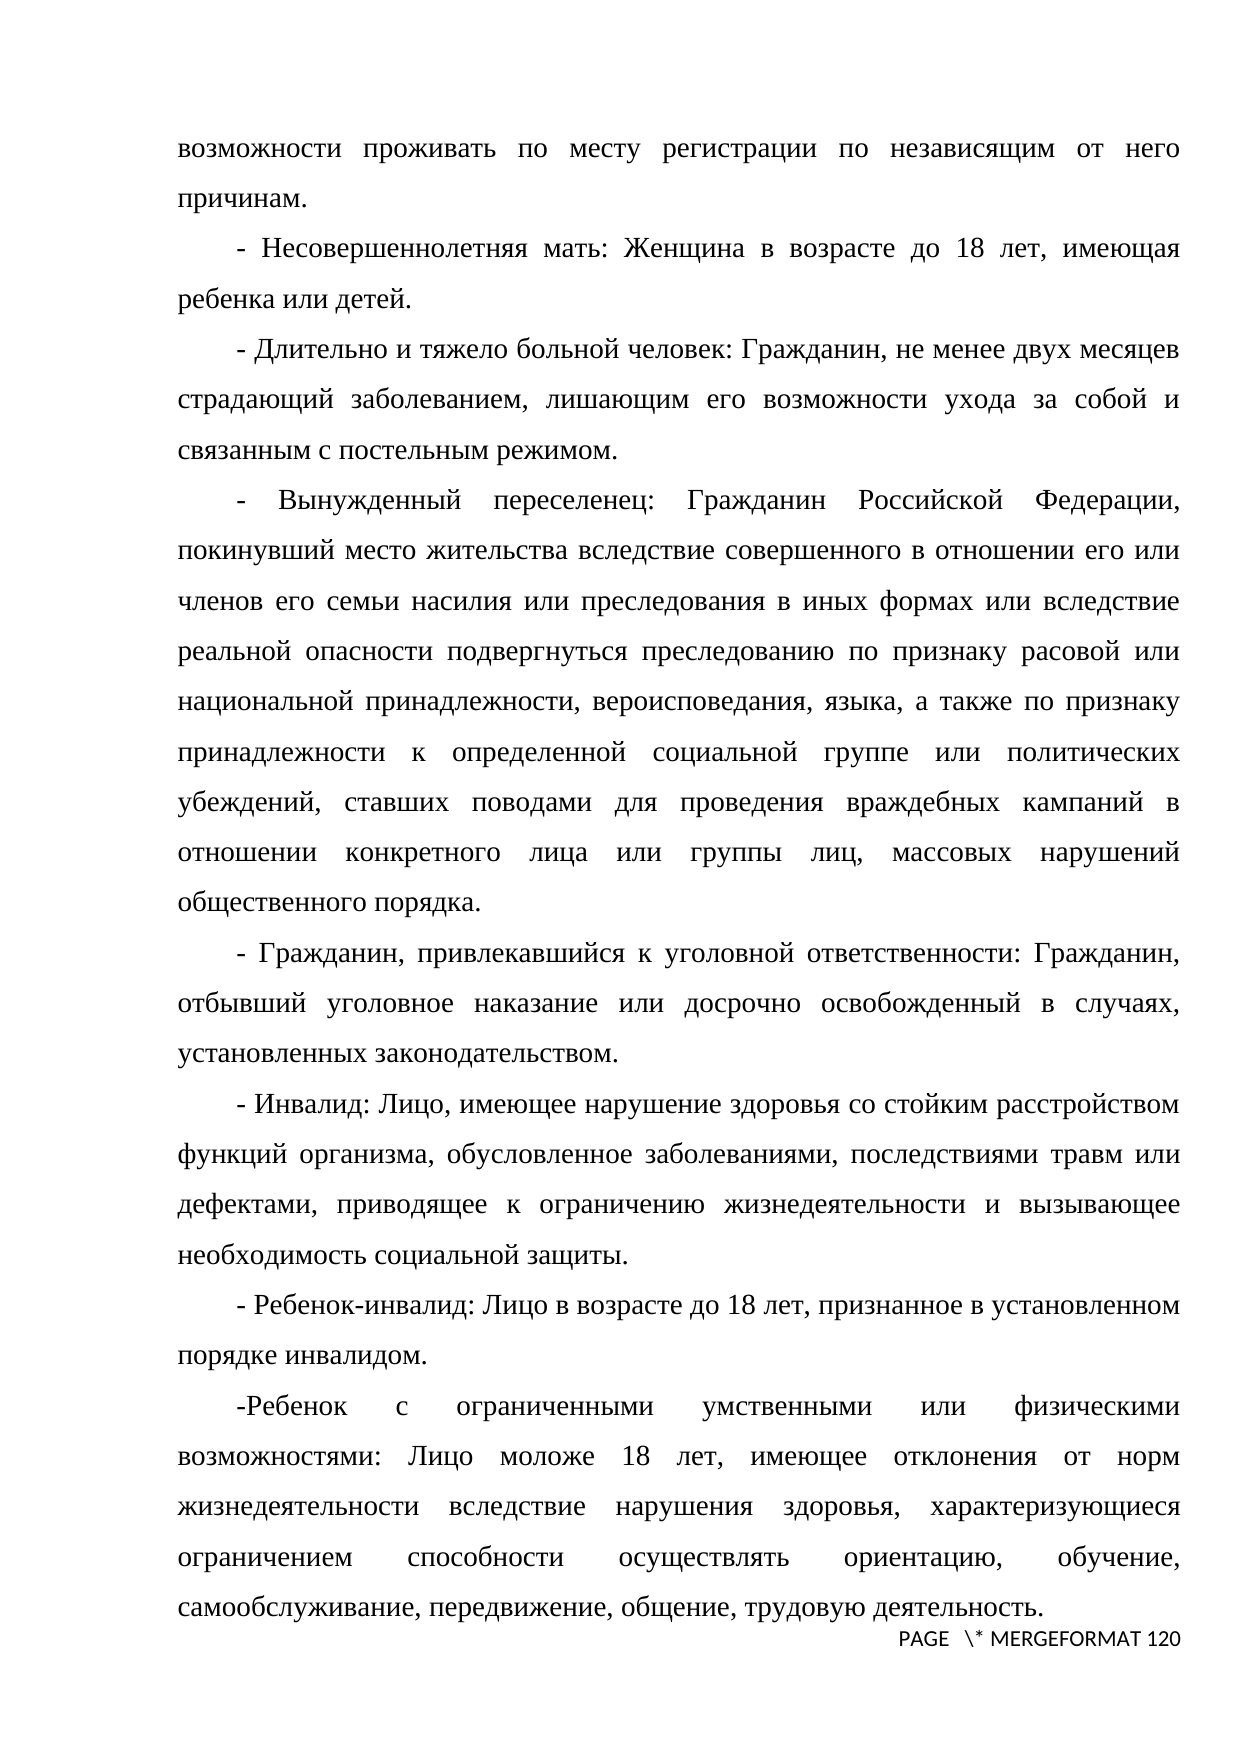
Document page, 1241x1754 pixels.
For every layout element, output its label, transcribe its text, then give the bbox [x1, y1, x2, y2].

text - Вынужденный переселенец: Гражданин Российской Федерации, покинувший место жительства вследствие совершенного в отношении его или членов его семьи насилия или преследования в иных формах или вследствие реальной опасности подвергнуться преследованию по признаку расовой или национальной принадлежности, вероисповедания, языка, а также по признаку принадлежности к определенной социальной группе или политических убеждений, ставших поводами для проведения враждебных кампаний в отношении конкретного лица или группы лиц, массовых нарушений общественного порядка. [177, 482, 1181, 918]
text - Ребенок-инвалид: Лицо в возрасте до 18 лет, признанное в установленном порядке инвалидом. [177, 1287, 1181, 1371]
text - Длительно и тяжело больной человек: Гражданин, не менее двух месяцев страдающий заболеванием, лишающим его возможности ухода за собой и связанным с постельным режимом. [177, 331, 1181, 465]
text - Несовершеннолетняя мать: Женщина в возрасте до 18 лет, имеющая ребенка или детей. [177, 231, 1181, 314]
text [177, 130, 1181, 214]
text - Инвалид: Лицо, имеющее нарушение здоровья со стойким расстройством функций организма, обусловленное заболеваниями, последствиями травм или дефектами, приводящее к ограничению жизнедеятельности и вызывающее необходимость социальной защиты. [177, 1086, 1181, 1270]
text -Ребенок с ограниченными умственными или физическими возможностями: Лицо моложе 18 лет, имеющее отклонения от норм жизнедеятельности вследствие нарушения здоровья, характеризующиеся ограничением способности осуществлять ориентацию, обучение, самообслуживание, передвижение, общение, трудовую деятельность. [177, 1388, 1181, 1622]
text - Гражданин, привлекавшийся к уголовной ответственности: Гражданин, отбывший уголовное наказание или досрочно освобожденный в случаях, установленных законодательством. [177, 935, 1181, 1069]
